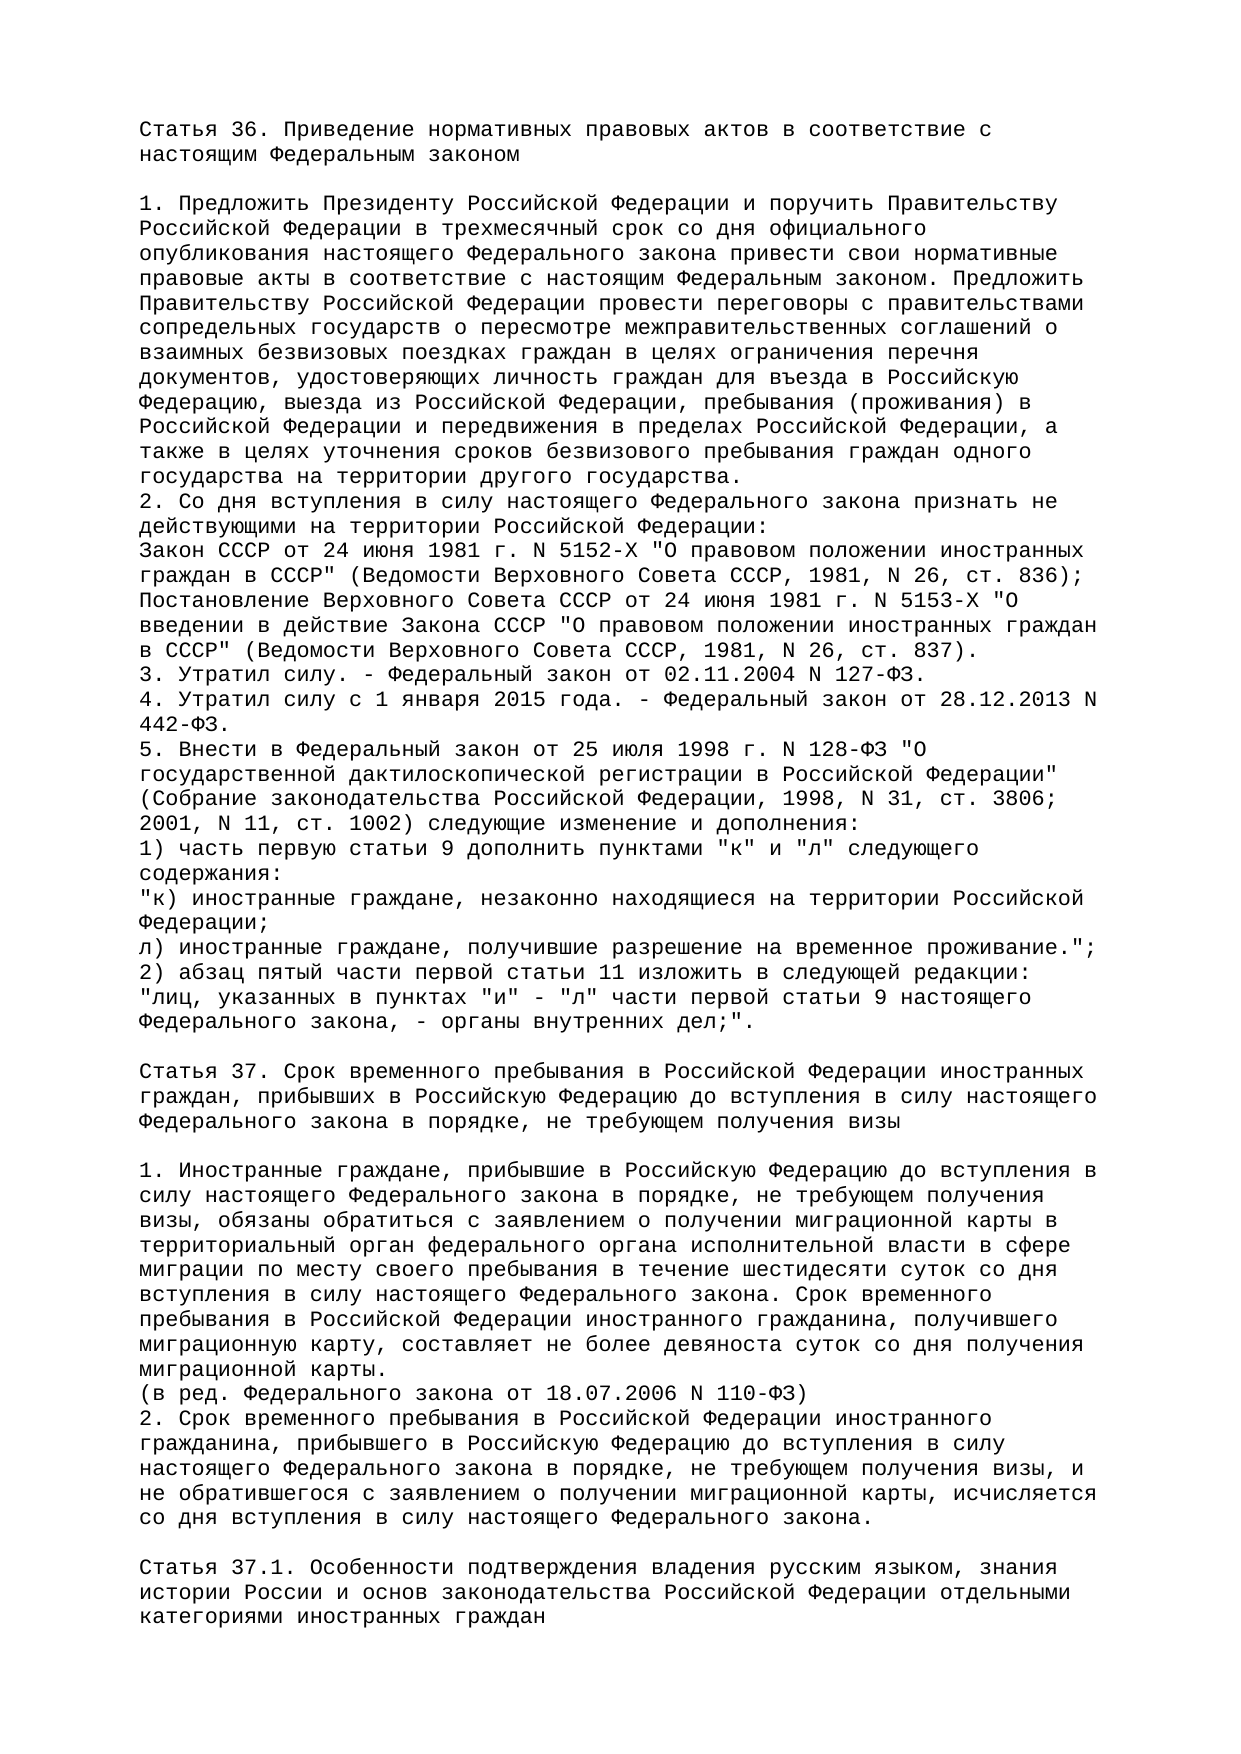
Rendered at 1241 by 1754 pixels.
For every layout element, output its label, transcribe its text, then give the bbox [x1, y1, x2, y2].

text 3. Утратил силу. - Федеральный закон от 02.11.2004 N 127-ФЗ. [139, 663, 1101, 688]
text 1. Предложить Президенту Российской Федерации и поручить Правительству Российской Федерации в трехмесячный срок со дня официального опубликования настоящего Федерального закона привести свои нормативные правовые акты в соответствие с настоящим Федеральным законом. Предложить Правительству Российской Федерации провести переговоры с правительствами сопредельных государств о пересмотре межправительственных соглашений о взаимных безвизовых поездках граждан в целях ограничения перечня документов, удостоверяющих личность граждан для въезда в Российскую Федерацию, выезда из Российской Федерации, пребывания (проживания) в Российской Федерации и передвижения в пределах Российской Федерации, а также в целях уточнения сроков безвизового пребывания граждан одного государства на территории другого государства. [139, 192, 1101, 490]
text Статья 37.1. Особенности подтверждения владения русским языком, знания истории России и основ законодательства Российской Федерации отдельными категориями иностранных граждан [139, 1556, 1101, 1630]
text Закон СССР от 24 июня 1981 г. N 5152-X "О правовом положении иностранных граждан в СССР" (Ведомости Верховного Совета СССР, 1981, N 26, ст. 836); [139, 539, 1101, 589]
text Постановление Верховного Совета СССР от 24 июня 1981 г. N 5153-X "О введении в действие Закона СССР "О правовом положении иностранных граждан в СССР" (Ведомости Верховного Совета СССР, 1981, N 26, ст. 837). [139, 589, 1101, 663]
text (в ред. Федерального закона от 18.07.2006 N 110-ФЗ) [139, 1382, 1101, 1407]
text Статья 36. Приведение нормативных правовых актов в соответствие с настоящим Федеральным законом [139, 118, 1101, 168]
text 1. Иностранные граждане, прибывшие в Российскую Федерацию до вступления в силу настоящего Федерального закона в порядке, не требующем получения визы, обязаны обратиться с заявлением о получении миграционной карты в территориальный орган федерального органа исполнительной власти в сфере миграции по месту своего пребывания в течение шестидесяти суток со дня вступления в силу настоящего Федерального закона. Срок временного пребывания в Российской Федерации иностранного гражданина, получившего миграционную карту, составляет не более девяноста суток со дня получения миграционной карты. [139, 1159, 1101, 1382]
text 2. Со дня вступления в силу настоящего Федерального закона признать не действующими на территории Российской Федерации: [139, 490, 1101, 539]
text 4. Утратил силу с 1 января 2015 года. - Федеральный закон от 28.12.2013 N 442-ФЗ. [139, 688, 1101, 738]
text "к) иностранные граждане, незаконно находящиеся на территории Российской Федерации; [139, 887, 1101, 936]
text 5. Внести в Федеральный закон от 25 июля 1998 г. N 128-ФЗ "О государственной дактилоскопической регистрации в Российской Федерации" (Собрание законодательства Российской Федерации, 1998, N 31, ст. 3806; 2001, N 11, ст. 1002) следующие изменение и дополнения: [139, 738, 1101, 837]
text 2) абзац пятый части первой статьи 11 изложить в следующей редакции: [139, 961, 1101, 986]
text Статья 37. Срок временного пребывания в Российской Федерации иностранных граждан, прибывших в Российскую Федерацию до вступления в силу настоящего Федерального закона в порядке, не требующем получения визы [139, 1060, 1101, 1134]
text "лиц, указанных в пунктах "и" - "л" части первой статьи 9 настоящего Федерального закона, - органы внутренних дел;". [139, 986, 1101, 1035]
text л) иностранные граждане, получившие разрешение на временное проживание."; [139, 936, 1101, 961]
text 2. Срок временного пребывания в Российской Федерации иностранного гражданина, прибывшего в Российскую Федерацию до вступления в силу настоящего Федерального закона в порядке, не требующем получения визы, и не обратившегося с заявлением о получении миграционной карты, исчисляется со дня вступления в силу настоящего Федерального закона. [139, 1407, 1101, 1531]
text 1) часть первую статьи 9 дополнить пунктами "к" и "л" следующего содержания: [139, 837, 1101, 887]
